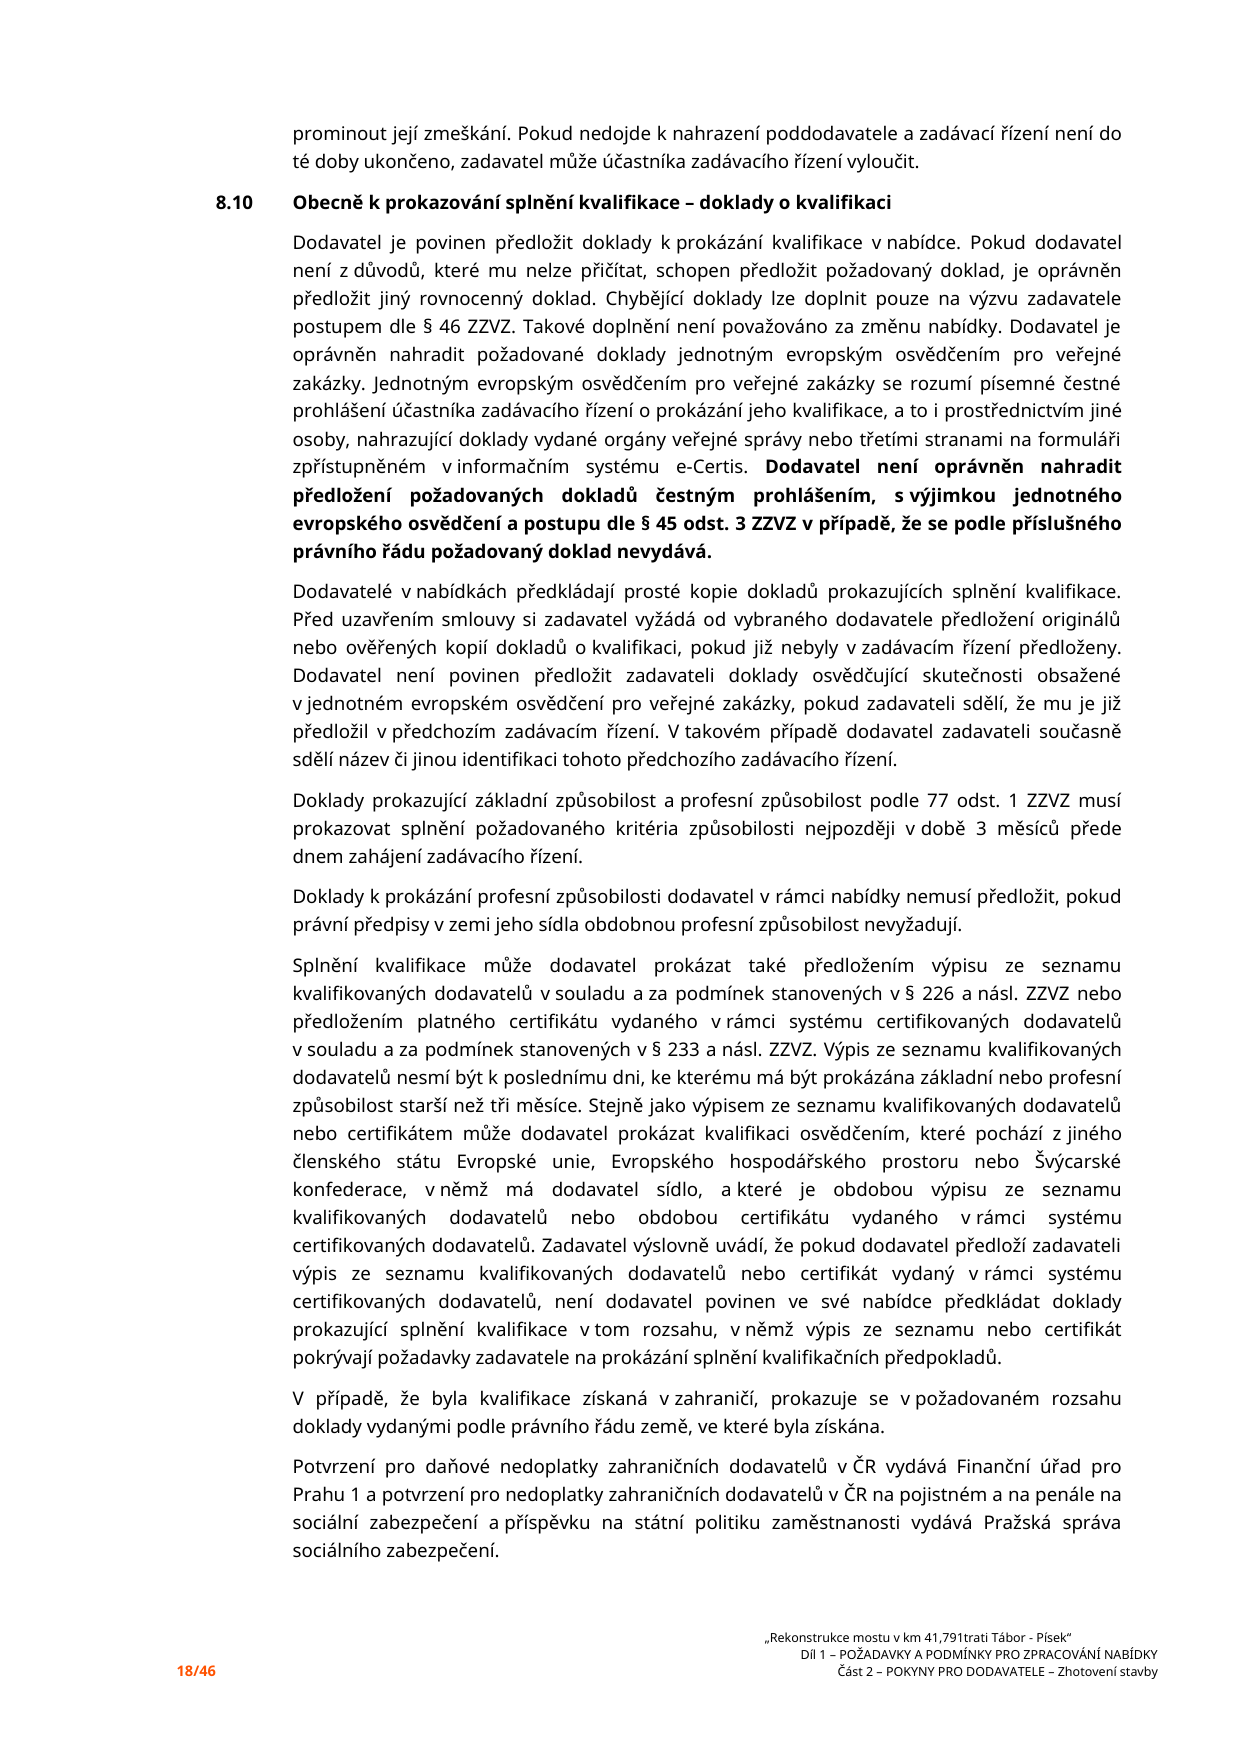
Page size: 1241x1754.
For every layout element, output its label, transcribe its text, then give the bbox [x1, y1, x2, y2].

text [292, 121, 1122, 174]
text Obecně k prokazování splnění kvalifikace – doklady o kvalifikaci [216, 189, 1122, 215]
text Dodavatelé v nabídkách předkládají prosté kopie dokladů prokazujících splnění kvalifikace. Před uzavřením smlouvy si zadavatel vyžádá od vybraného dodavatele předložení originálů nebo ověřených kopií dokladů o kvalifikaci, pokud již nebyly v zadávacím řízení předloženy. Dodavatel není povinen předložit zadavateli doklady osvědčující skutečnosti obsažené v jednotném evropském osvědčení pro veřejné zakázky, pokud zadavateli sdělí, že mu je již předložil v předchozím zadávacím řízení. V takovém případě dodavatel zadavateli současně sdělí název či jinou identifikaci tohoto předchozího zadávacího řízení. [292, 578, 1122, 772]
text Doklady prokazující základní způsobilost a profesní způsobilost podle 77 odst. 1 ZZVZ musí prokazovat splnění požadovaného kritéria způsobilosti nejpozději v době 3 měsíců přede dnem zahájení zadávacího řízení. [292, 787, 1122, 869]
text V případě, že byla kvalifikace získaná v zahraničí, prokazuje se v požadovaném rozsahu doklady vydanými podle právního řádu země, ve které byla získána. [292, 1385, 1122, 1438]
text Dodavatel je povinen předložit doklady k prokázání kvalifikace v nabídce. Pokud dodavatel není z důvodů, které mu nelze přičítat, schopen předložit požadovaný doklad, je oprávněn předložit jiný rovnocenný doklad. Chybějící doklady lze doplnit pouze na výzvu zadavatele postupem dle § 46 ZZVZ. Takové doplnění není považováno za změnu nabídky. Dodavatel je oprávněn nahradit požadované doklady jednotným evropským osvědčením pro veřejné zakázky. Jednotným evropským osvědčením pro veřejné zakázky se rozumí písemné čestné prohlášení účastníka zadávacího řízení o prokázání jeho kvalifikace, a to i prostřednictvím jiné osoby, nahrazující doklady vydané orgány veřejné správy nebo třetími stranami na formuláři zpřístupněném v informačním systému e-Certis. Dodavatel není oprávněn nahradit předložení požadovaných dokladů čestným prohlášením, s výjimkou jednotného evropského osvědčení a postupu dle § 45 odst. 3 ZZVZ v případě, že se podle příslušného právního řádu požadovaný doklad nevydává. [292, 230, 1122, 563]
text Potvrzení pro daňové nedoplatky zahraničních dodavatelů v ČR vydává Finanční úřad pro Prahu 1 a potvrzení pro nedoplatky zahraničních dodavatelů v ČR na pojistném a na penále na sociální zabezpečení a příspěvku na státní politiku zaměstnanosti vydává Pražská správa sociálního zabezpečení. [292, 1453, 1122, 1563]
text Splnění kvalifikace může dodavatel prokázat také předložením výpisu ze seznamu kvalifikovaných dodavatelů v souladu a za podmínek stanovených v § 226 a násl. ZZVZ nebo předložením platného certifikátu vydaného v rámci systému certifikovaných dodavatelů v souladu a za podmínek stanovených v § 233 a násl. ZZVZ. Výpis ze seznamu kvalifikovaných dodavatelů nesmí být k poslednímu dni, ke kterému má být prokázána základní nebo profesní způsobilost starší než tři měsíce. Stejně jako výpisem ze seznamu kvalifikovaných dodavatelů nebo certifikátem může dodavatel prokázat kvalifikaci osvědčením, které pochází z jiného členského státu Evropské unie, Evropského hospodářského prostoru nebo Švýcarské konfederace, v němž má dodavatel sídlo, a které je obdobou výpisu ze seznamu kvalifikovaných dodavatelů nebo obdobou certifikátu vydaného v rámci systému certifikovaných dodavatelů. Zadavatel výslovně uvádí, že pokud dodavatel předloží zadavateli výpis ze seznamu kvalifikovaných dodavatelů nebo certifikát vydaný v rámci systému certifikovaných dodavatelů, není dodavatel povinen ve své nabídce předkládat doklady prokazující splnění kvalifikace v tom rozsahu, v němž výpis ze seznamu nebo certifikát pokrývají požadavky zadavatele na prokázání splnění kvalifikačních předpokladů. [292, 952, 1122, 1370]
text Doklady k prokázání profesní způsobilosti dodavatel v rámci nabídky nemusí předložit, pokud právní předpisy v zemi jeho sídla obdobnou profesní způsobilost nevyžadují. [292, 884, 1122, 937]
